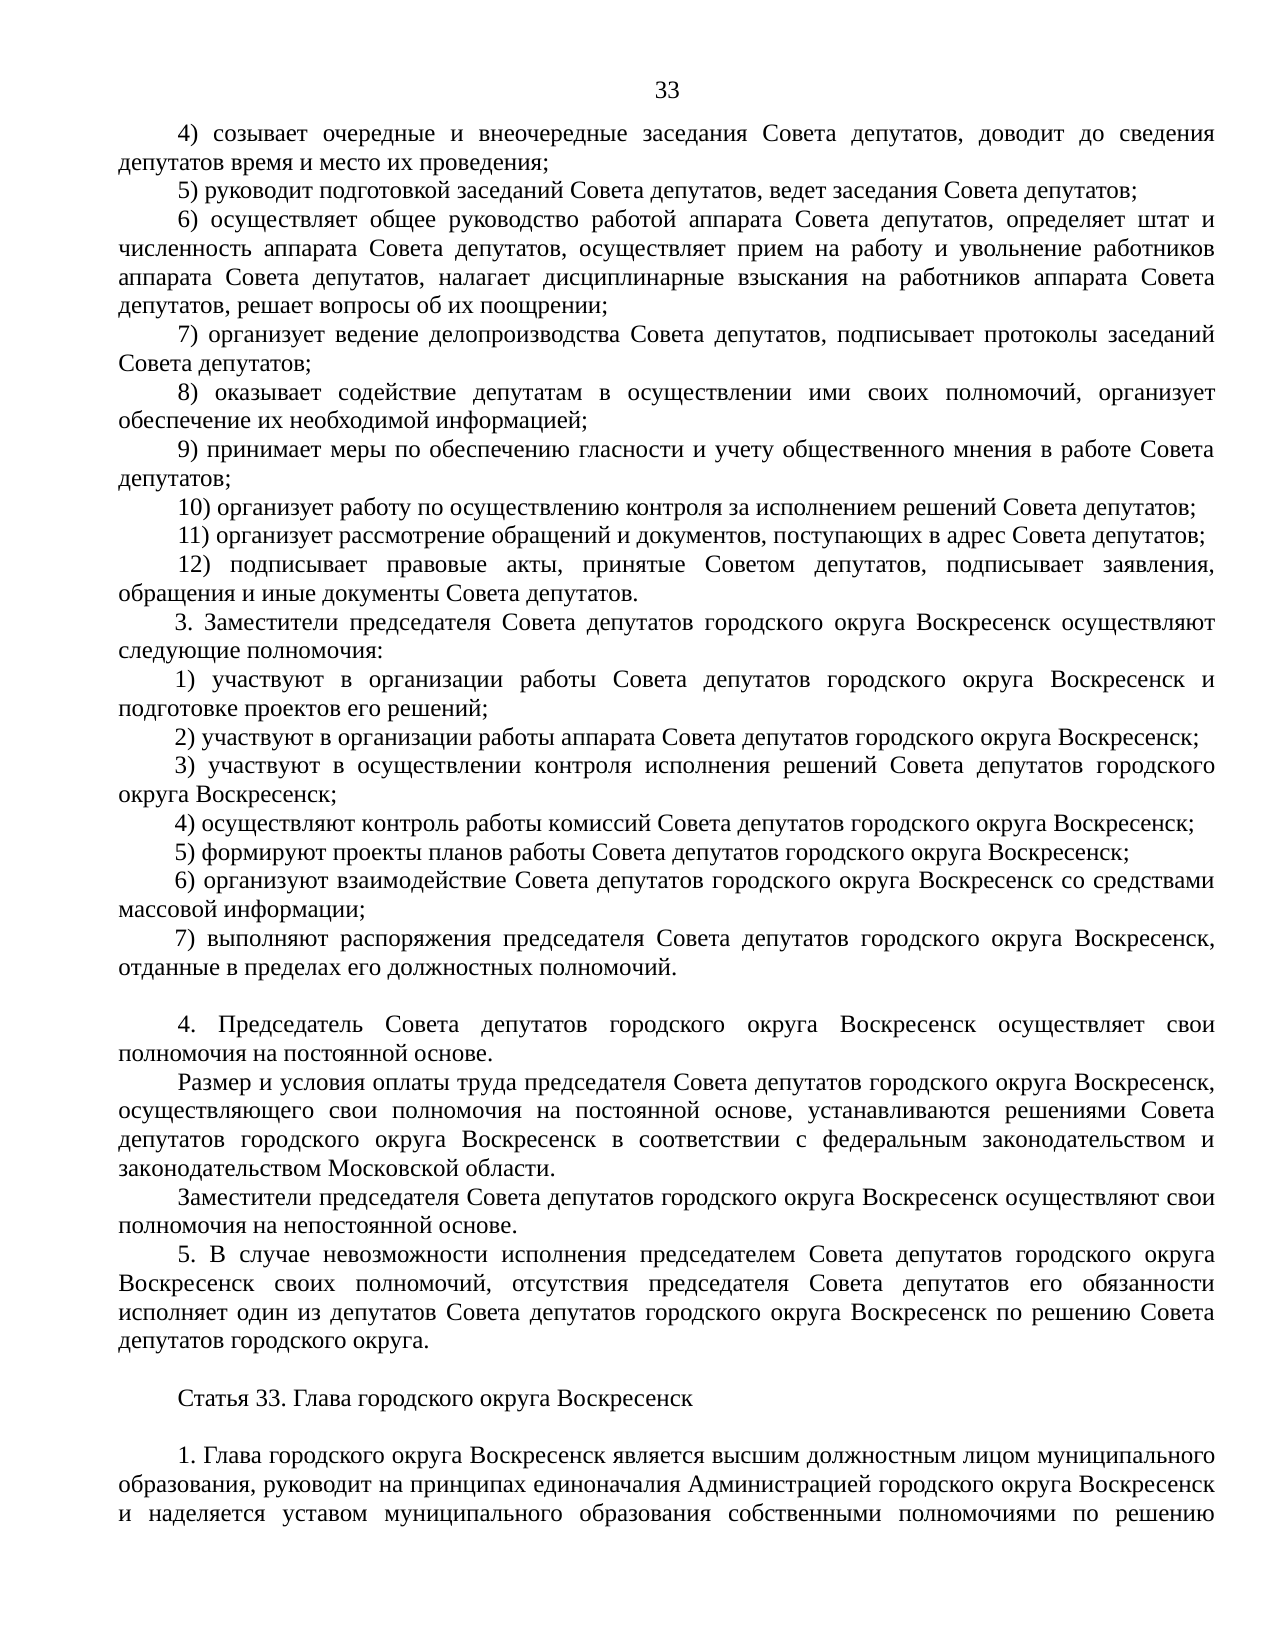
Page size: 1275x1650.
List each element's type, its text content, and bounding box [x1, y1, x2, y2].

text Размер и условия оплаты труда председателя Совета депутатов городского округа Воскресенск, осуществляющего свои полномочия на постоянной основе, устанавливаются решениями Совета депутатов городского округа Воскресенск в соответствии с федеральным законодательством и законодательством Московской области. [118, 1067, 1216, 1182]
text 6) организуют взаимодействие Совета депутатов городского округа Воскресенск со средствами массовой информации; [118, 866, 1216, 923]
text 8) оказывает содействие депутатам в осуществлении ими своих полномочий, организует обеспечение их необходимой информацией; [118, 377, 1216, 434]
text 9) принимает меры по обеспечению гласности и учету общественного мнения в работе Совета депутатов; [118, 434, 1216, 492]
text 4) осуществляют контроль работы комиссий Совета депутатов городского округа Воскресенск; [118, 808, 1216, 837]
text 3. Заместители председателя Совета депутатов городского округа Воскресенск осуществляют следующие полномочия: [118, 607, 1216, 664]
text 3) участвуют в осуществлении контроля исполнения решений Совета депутатов городского округа Воскресенск; [118, 751, 1216, 808]
text 5. В случае невозможности исполнения председателем Совета депутатов городского округа Воскресенск своих полномочий, отсутствия председателя Совета депутатов его обязанности исполняет один из депутатов Совета депутатов городского округа Воскресенск по решению Совета депутатов городского округа. [118, 1239, 1216, 1354]
text 6) осуществляет общее руководство работой аппарата Совета депутатов, определяет штат и численность аппарата Совета депутатов, осуществляет прием на работу и увольнение работников аппарата Совета депутатов, налагает дисциплинарные взыскания на работников аппарата Совета депутатов, решает вопросы об их поощрении; [118, 204, 1216, 319]
text 7) организует ведение делопроизводства Совета депутатов, подписывает протоколы заседаний Совета депутатов; [118, 319, 1216, 377]
text Статья 33. Глава городского округа Воскресенск [118, 1383, 1216, 1412]
text Заместители председателя Совета депутатов городского округа Воскресенск осуществляют свои полномочия на непостоянной основе. [118, 1182, 1216, 1239]
text 5) формируют проекты планов работы Совета депутатов городского округа Воскресенск; [118, 837, 1216, 866]
text 5) руководит подготовкой заседаний Совета депутатов, ведет заседания Совета депутатов; [118, 176, 1216, 204]
text 4. Председатель Совета депутатов городского округа Воскресенск осуществляет свои полномочия на постоянной основе. [118, 1009, 1216, 1067]
text 11) организует рассмотрение обращений и документов, поступающих в адрес Совета депутатов; [118, 521, 1216, 549]
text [118, 1441, 1216, 1527]
text 1) участвуют в организации работы Совета депутатов городского округа Воскресенск и подготовке проектов его решений; [118, 664, 1216, 722]
text 7) выполняют распоряжения председателя Совета депутатов городского округа Воскресенск, отданные в пределах его должностных полномочий. [118, 923, 1216, 981]
text 10) организует работу по осуществлению контроля за исполнением решений Совета депутатов; [118, 492, 1216, 521]
text 12) подписывает правовые акты, принятые Советом депутатов, подписывает заявления, обращения и иные документы Совета депутатов. [118, 549, 1216, 607]
text 4) созывает очередные и внеочередные заседания Совета депутатов, доводит до сведения депутатов время и место их проведения; [118, 118, 1216, 176]
text 2) участвуют в организации работы аппарата Совета депутатов городского округа Воскресенск; [118, 722, 1216, 751]
